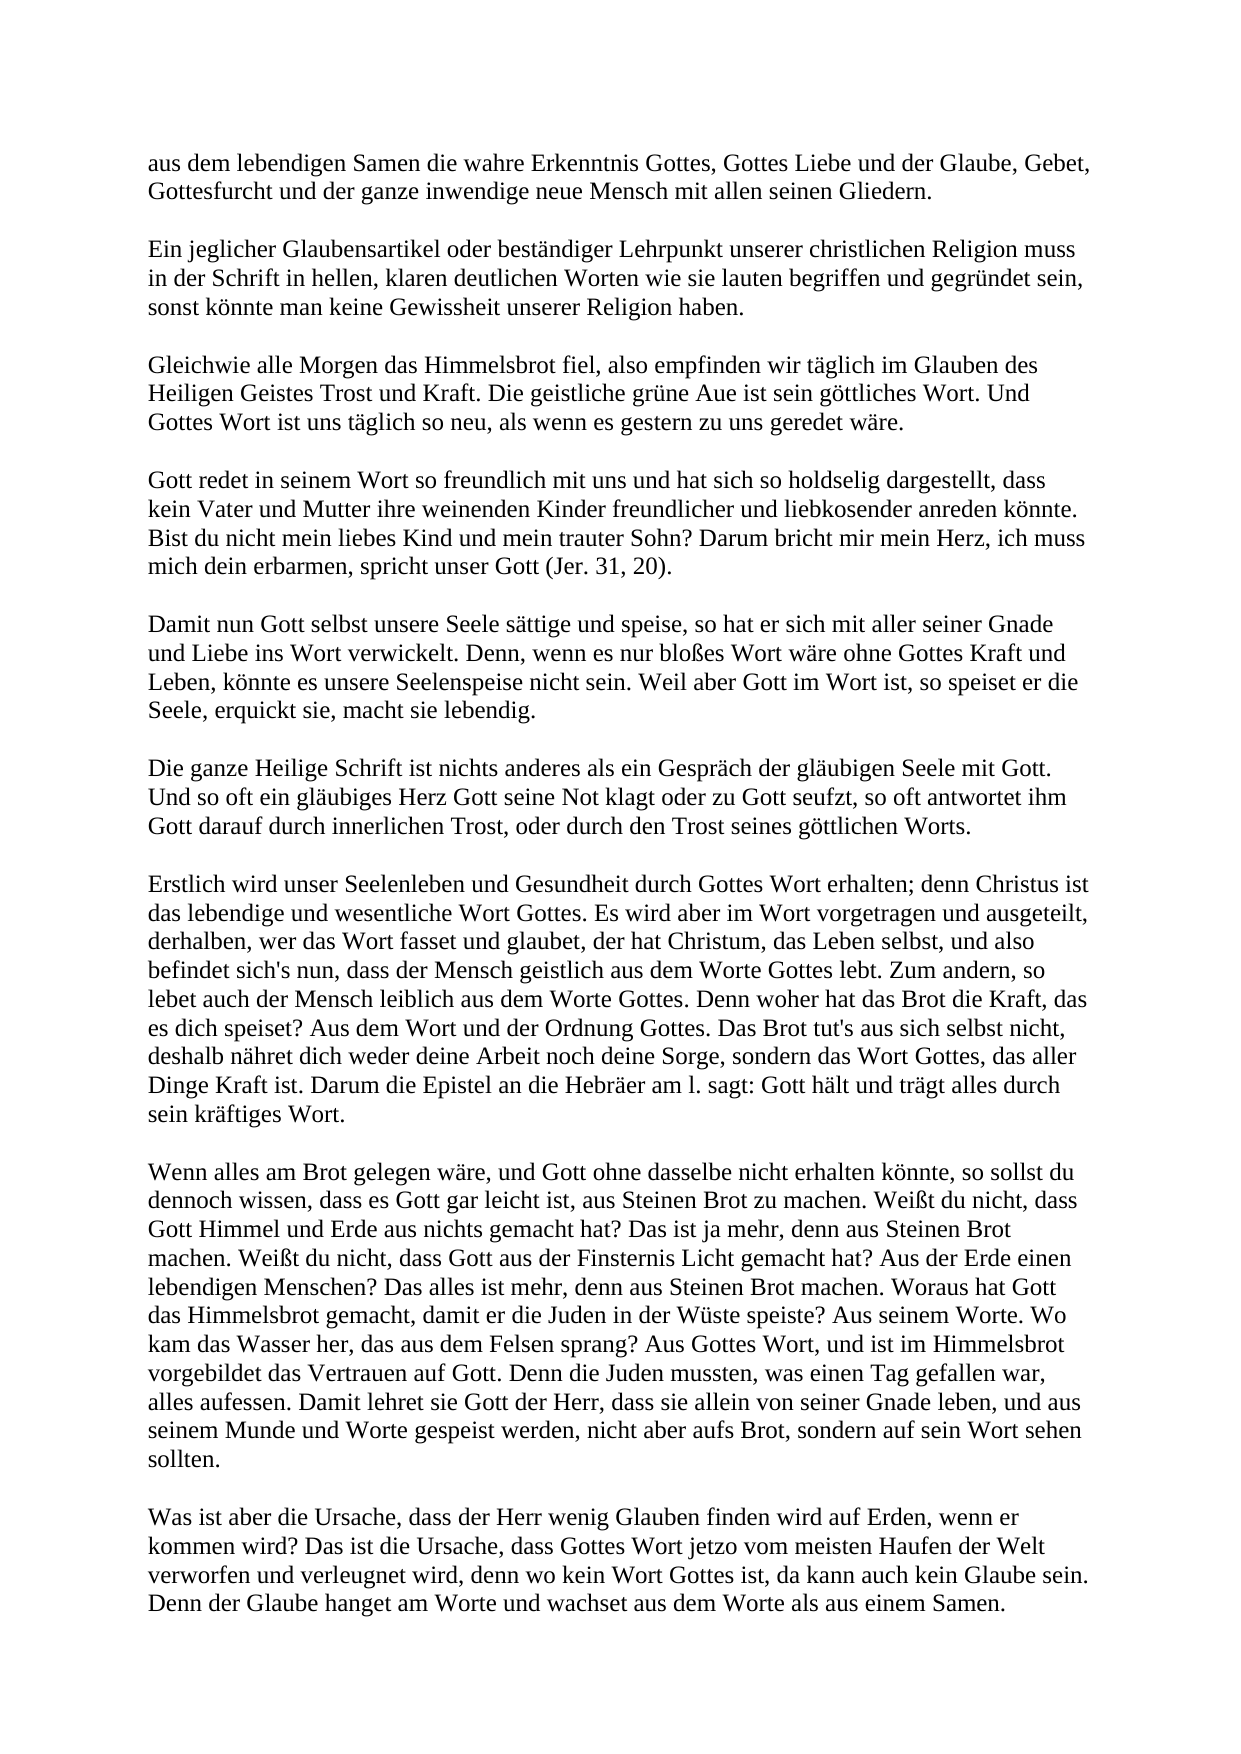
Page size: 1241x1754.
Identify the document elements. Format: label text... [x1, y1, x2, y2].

text Die ganze Heilige Schrift ist nichts anderes als ein Gespräch der gläubigen Seele mit Gott. Und so oft ein gläubiges Herz Gott seine Not klagt oder zu Gott seufzt, so oft antwortet ihm Gott darauf durch innerlichen Trost, oder durch den Trost seines göttlichen Worts. [148, 753, 1093, 840]
text Was ist aber die Ursache, dass der Herr wenig Glauben finden wird auf Erden, wenn er kommen wird? Das ist die Ursache, dass Gottes Wort jetzo vom meisten Haufen der Welt verworfen und verleugnet wird, denn wo kein Wort Gottes ist, da kann auch kein Glaube sein. Denn der Glaube hanget am Worte und wachset aus dem Worte als aus einem Samen. [148, 1502, 1093, 1617]
text Ein jeglicher Glaubensartikel oder beständiger Lehrpunkt unserer christlichen Religion muss in der Schrift in hellen, klaren deutlichen Worten wie sie lauten begriffen und gegründet sein, sonst könnte man keine Gewissheit unserer Religion haben. [148, 234, 1093, 321]
text Wenn alles am Brot gelegen wäre, und Gott ohne dasselbe nicht erhalten könnte, so sollst du dennoch wissen, dass es Gott gar leicht ist, aus Steinen Brot zu machen. Weißt du nicht, dass Gott Himmel und Erde aus nichts gemacht hat? Das ist ja mehr, denn aus Steinen Brot machen. Weißt du nicht, dass Gott aus der Finsternis Licht gemacht hat? Aus der Erde einen lebendigen Menschen? Das alles ist mehr, denn aus Steinen Brot machen. Woraus hat Gott das Himmelsbrot gemacht, damit er die Juden in der Wüste speiste? Aus seinem Worte. Wo kam das Wasser her, das aus dem Felsen sprang? Aus Gottes Wort, und ist im Himmelsbrot vorgebildet das Vertrauen auf Gott. Denn die Juden mussten, was einen Tag gefallen war, alles aufessen. Damit lehret sie Gott der Herr, dass sie allein von seiner Gnade leben, und aus seinem Munde und Worte gespeist werden, nicht aber aufs Brot, sondern auf sein Wort sehen sollten. [148, 1157, 1093, 1473]
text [148, 148, 1093, 205]
text Damit nun Gott selbst unsere Seele sättige und speise, so hat er sich mit aller seiner Gnade und Liebe ins Wort verwickelt. Denn, wenn es nur bloßes Wort wäre ohne Gottes Kraft und Leben, könnte es unsere Seelenspeise nicht sein. Weil aber Gott im Wort ist, so speiset er die Seele, erquickt sie, macht sie lebendig. [148, 609, 1093, 724]
text Gleichwie alle Morgen das Himmelsbrot fiel, also empfinden wir täglich im Glauben des Heiligen Geistes Trost und Kraft. Die geistliche grüne Aue ist sein göttliches Wort. Und Gottes Wort ist uns täglich so neu, als wenn es gestern zu uns geredet wäre. [148, 350, 1093, 436]
text Gott redet in seinem Wort so freundlich mit uns und hat sich so holdselig dargestellt, dass kein Vater und Mutter ihre weinenden Kinder freundlicher und liebkosender anreden könnte. Bist du nicht mein liebes Kind und mein trauter Sohn? Darum bricht mir mein Herz, ich muss mich dein erbarmen, spricht unser Gott (Jer. 31, 20). [148, 465, 1093, 580]
text Erstlich wird unser Seelenleben und Gesundheit durch Gottes Wort erhalten; denn Christus ist das lebendige und wesentliche Wort Gottes. Es wird aber im Wort vorgetragen und ausgeteilt, derhalben, wer das Wort fasset und glaubet, der hat Christum, das Leben selbst, und also befindet sich's nun, dass der Mensch geistlich aus dem Worte Gottes lebt. Zum andern, so lebet auch der Mensch leiblich aus dem Worte Gottes. Denn woher hat das Brot die Kraft, das es dich speiset? Aus dem Wort und der Ordnung Gottes. Das Brot tut's aus sich selbst nicht, deshalb nähret dich weder deine Arbeit noch deine Sorge, sondern das Wort Gottes, das aller Dinge Kraft ist. Darum die Epistel an die Hebräer am l. sagt: Gott hält und trägt alles durch sein kräftiges Wort. [148, 869, 1093, 1128]
